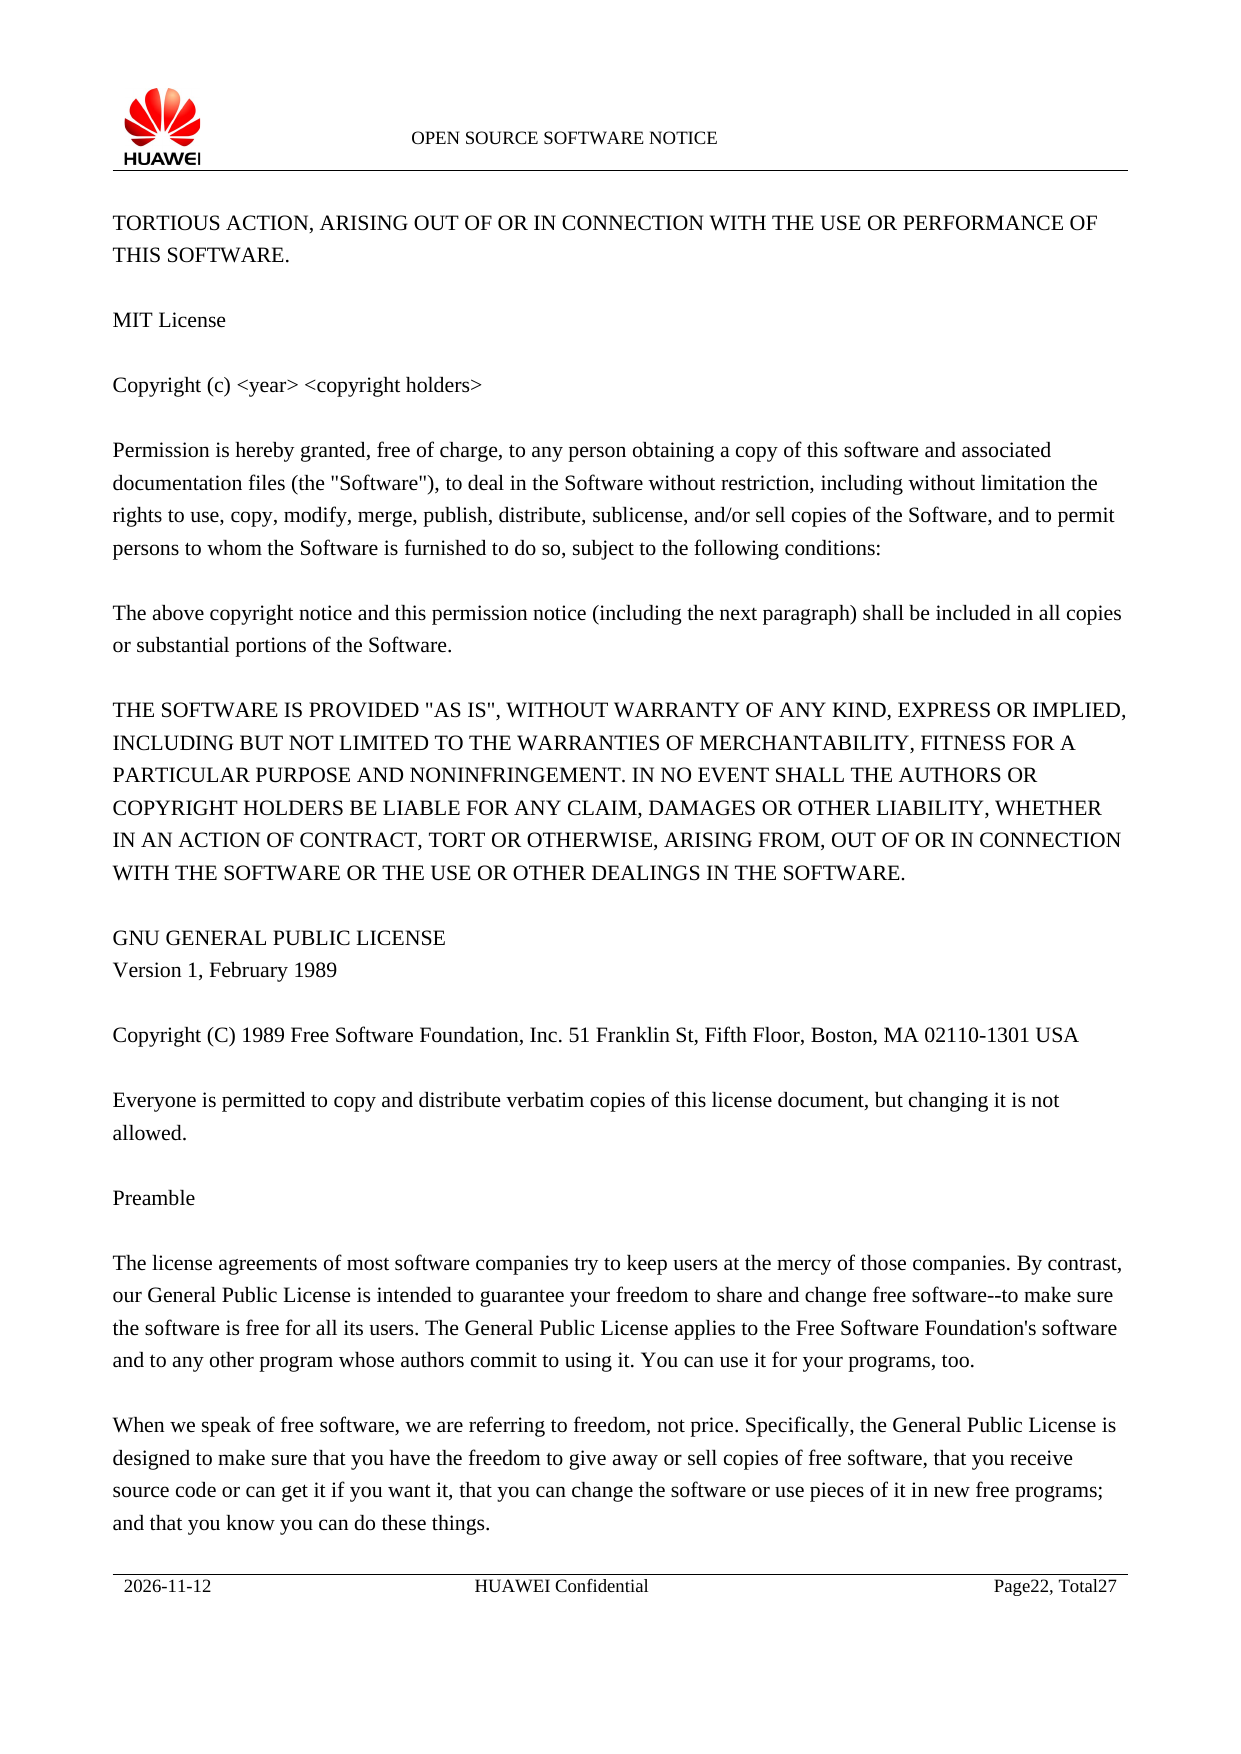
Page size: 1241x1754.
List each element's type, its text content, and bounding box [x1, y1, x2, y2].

picture [124, 88, 201, 165]
